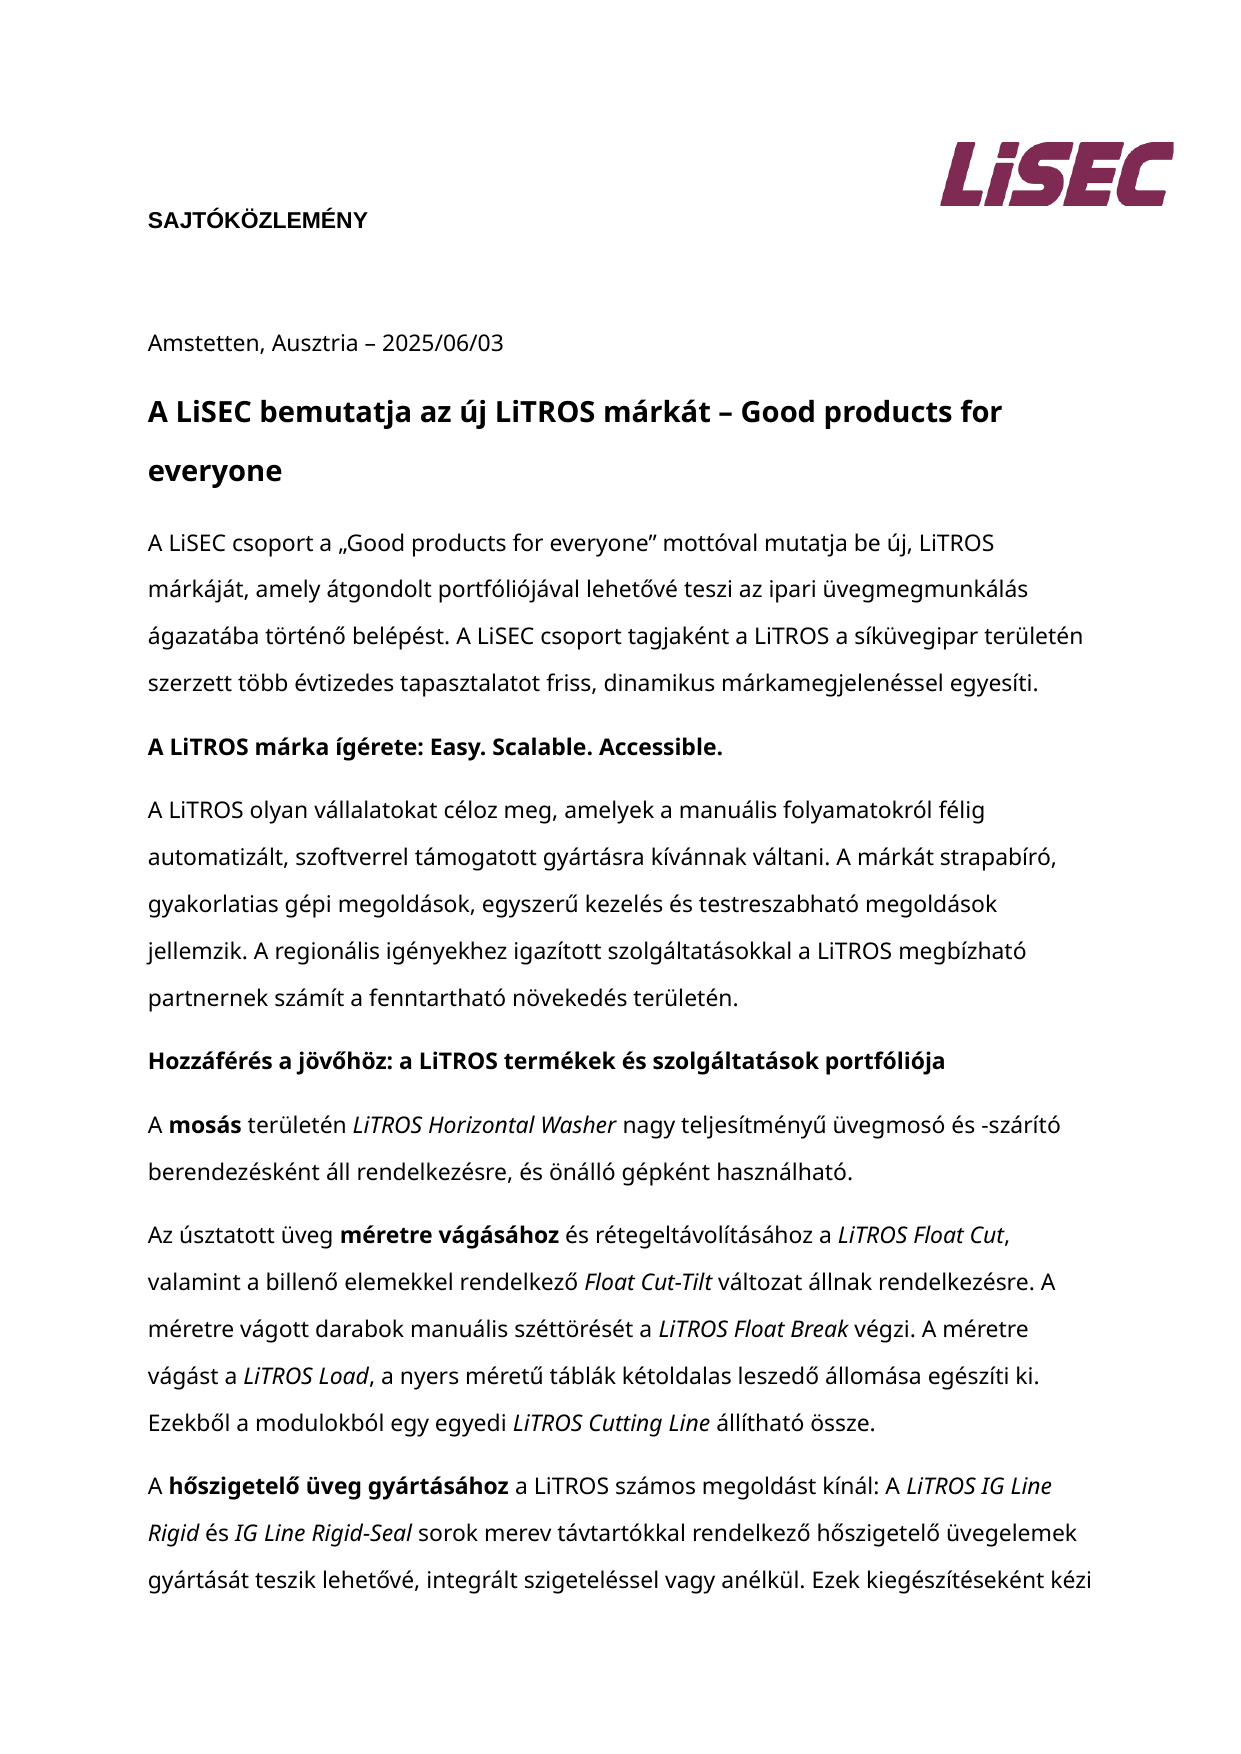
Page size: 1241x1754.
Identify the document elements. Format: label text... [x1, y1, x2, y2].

text Amstetten, Ausztria – 2025/06/03 [148, 327, 1093, 359]
text A LiSEC csoport a „Good products for everyone” mottóval mutatja be új, LiTROS márkáját, amely átgondolt portfóliójával lehetővé teszi az ipari üvegmegmunkálás ágazatába történő belépést. A LiSEC csoport tagjaként a LiTROS a síküvegipar területén szerzett több évtizedes tapasztalatot friss, dinamikus márkamegjelenéssel egyesíti. [148, 527, 1093, 698]
text Hozzáférés a jövőhöz: a LiTROS termékek és szolgáltatások portfóliója [148, 1045, 1093, 1077]
text A LiTROS olyan vállalatokat céloz meg, amelyek a manuális folyamatokról félig automatizált, szoftverrel támogatott gyártásra kívánnak váltani. A márkát strapabíró, gyakorlatias gépi megoldások, egyszerű kezelés és testreszabható megoldások jellemzik. A regionális igényekhez igazított szolgáltatásokkal a LiTROS megbízható partnernek számít a fenntartható növekedés területén. [148, 794, 1093, 1013]
text A LiSEC bemutatja az új LiTROS márkát – Good products for everyone [148, 391, 1093, 490]
text A mosás területén LiTROS Horizontal Washer nagy teljesítményű üvegmosó és -szárító berendezésként áll rendelkezésre, és önálló gépként használható. [148, 1109, 1093, 1187]
picture [939, 142, 1173, 205]
text A LiTROS márka ígérete: Easy. Scalable. Accessible. [148, 731, 1093, 762]
text Az úsztatott üveg méretre vágásához és rétegeltávolításához a LiTROS Float Cut, valamint a billenő elemekkel rendelkező Float Cut-Tilt változat állnak rendelkezésre. A méretre vágott darabok manuális széttörését a LiTROS Float Break végzi. A méretre vágást a LiTROS Load, a nyers méretű táblák kétoldalas leszedő állomása egészíti ki. Ezekből a modulokból egy egyedi LiTROS Cutting Line állítható össze. [148, 1219, 1093, 1438]
